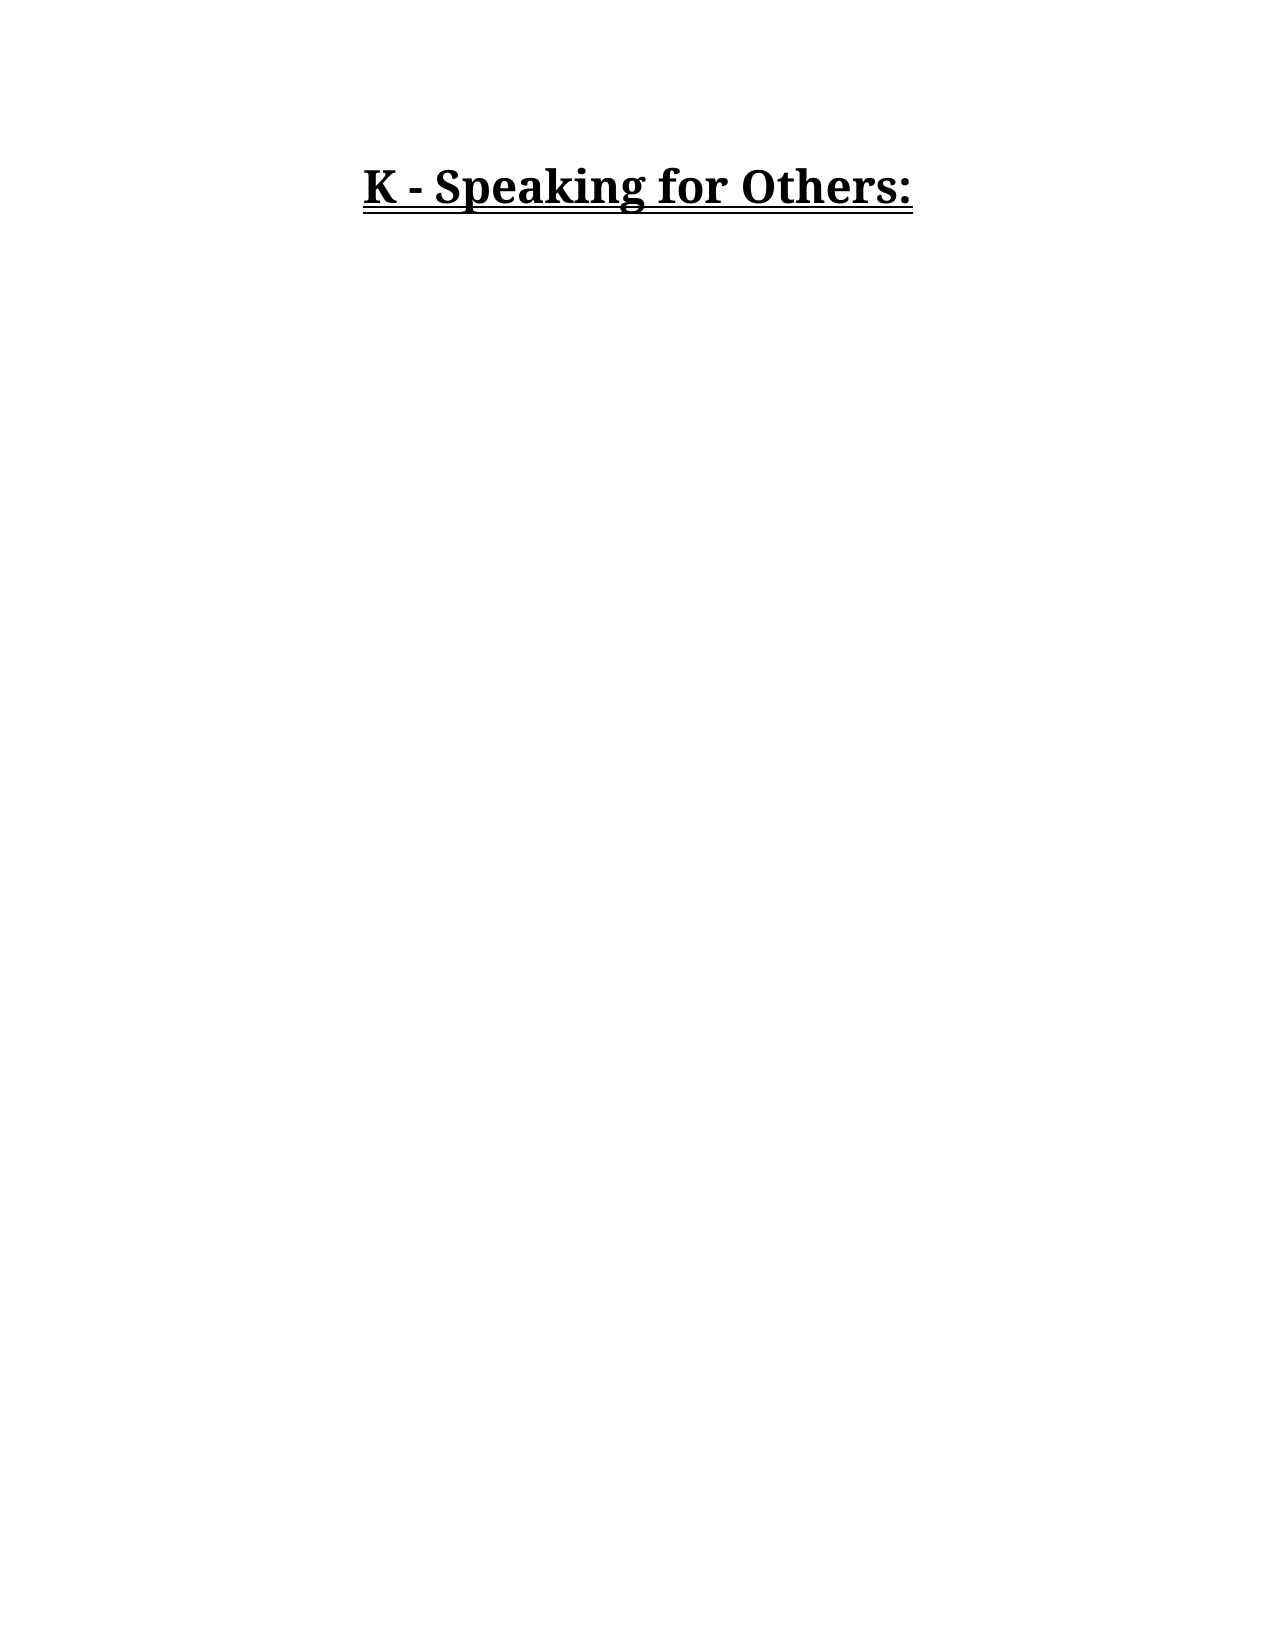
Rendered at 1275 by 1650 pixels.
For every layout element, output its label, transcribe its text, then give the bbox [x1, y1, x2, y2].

subtitle K - Speaking for Others: [150, 154, 1125, 217]
